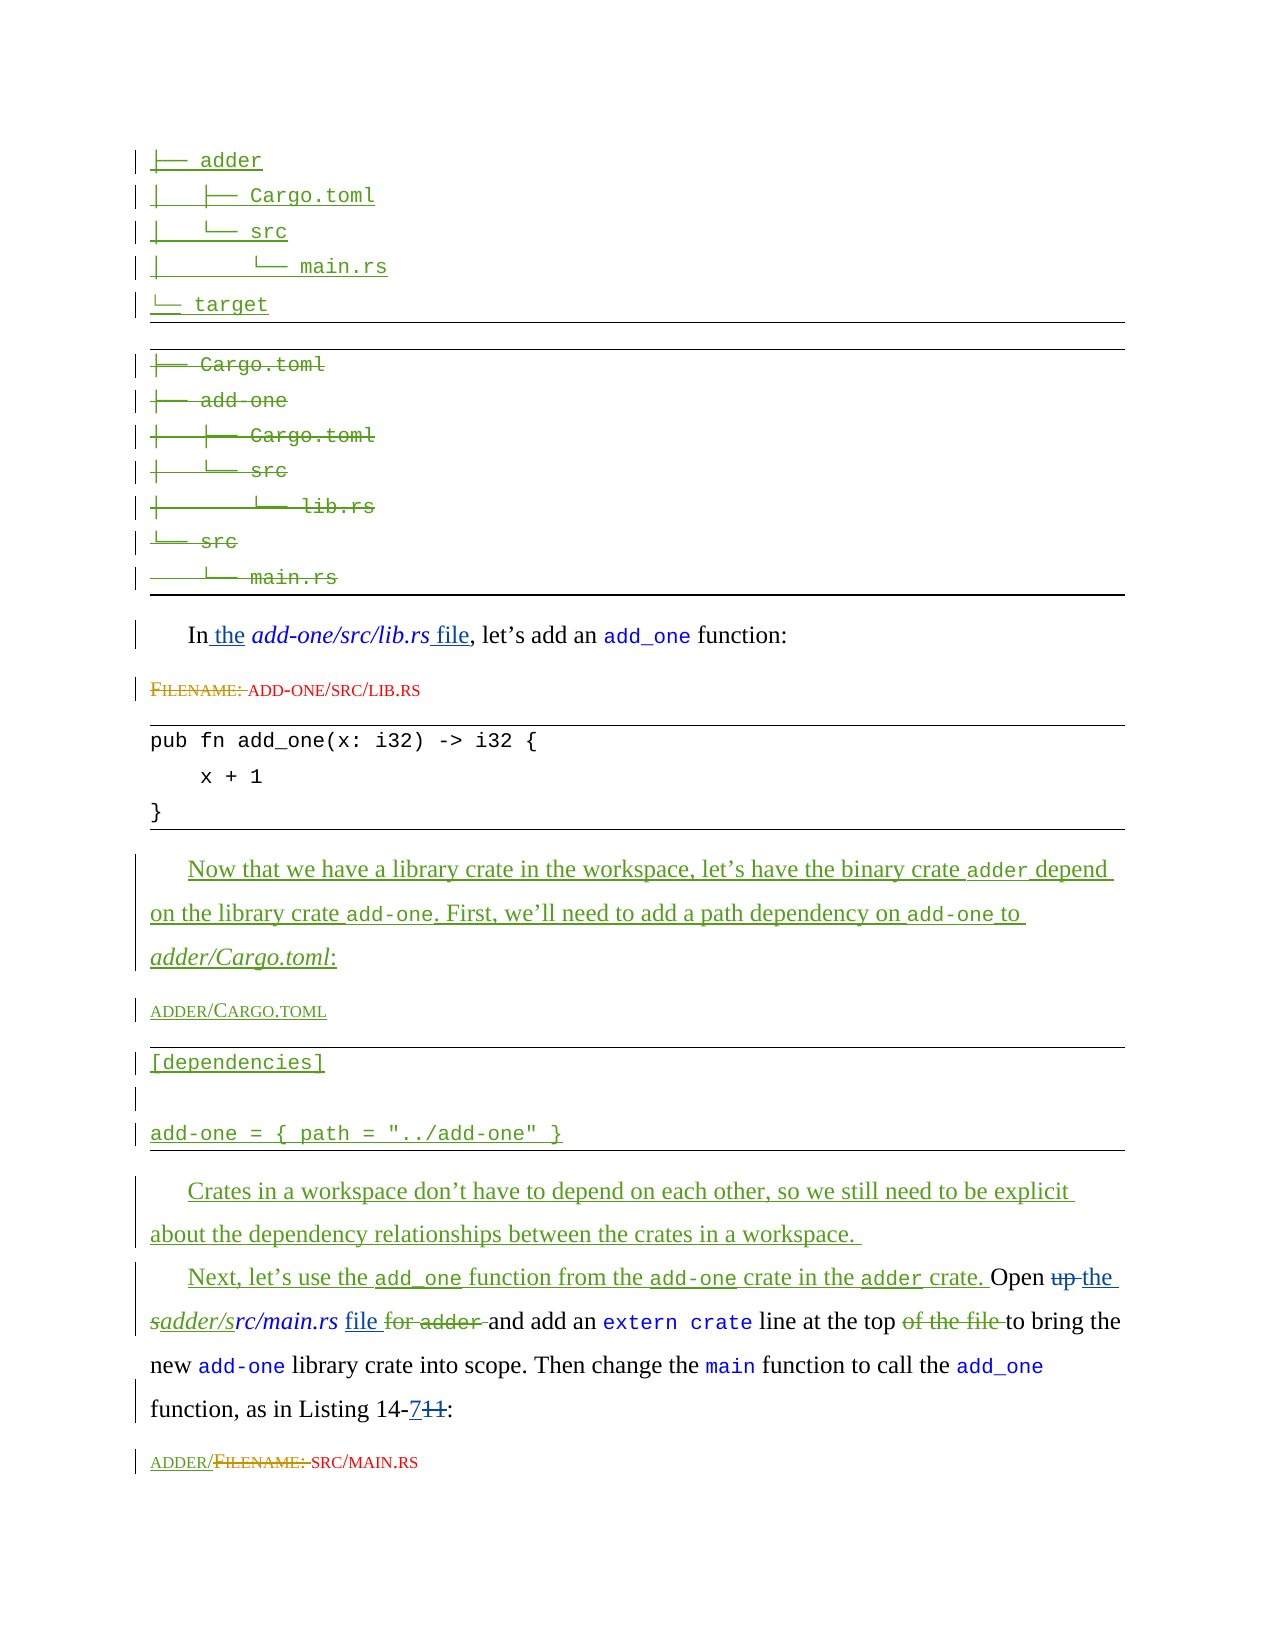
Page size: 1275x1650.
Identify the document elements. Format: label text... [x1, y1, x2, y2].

text pub fn add_one(x: i32) -> i32 { [150, 726, 1125, 754]
text In add-one/src/lib.rs, let’s add an add_one function: [150, 620, 1125, 649]
text x + 1 [150, 766, 1125, 789]
text Open rc/main.rs and add an extern crate line at the top to bring the new add-one library crate into scope. Then change the main function to call the add_one function, as in Listing 14-: [150, 1262, 1125, 1423]
text } [150, 801, 1125, 829]
text add-one/src/lib.rs [150, 677, 1125, 701]
text src/main.rs [150, 1449, 1125, 1473]
